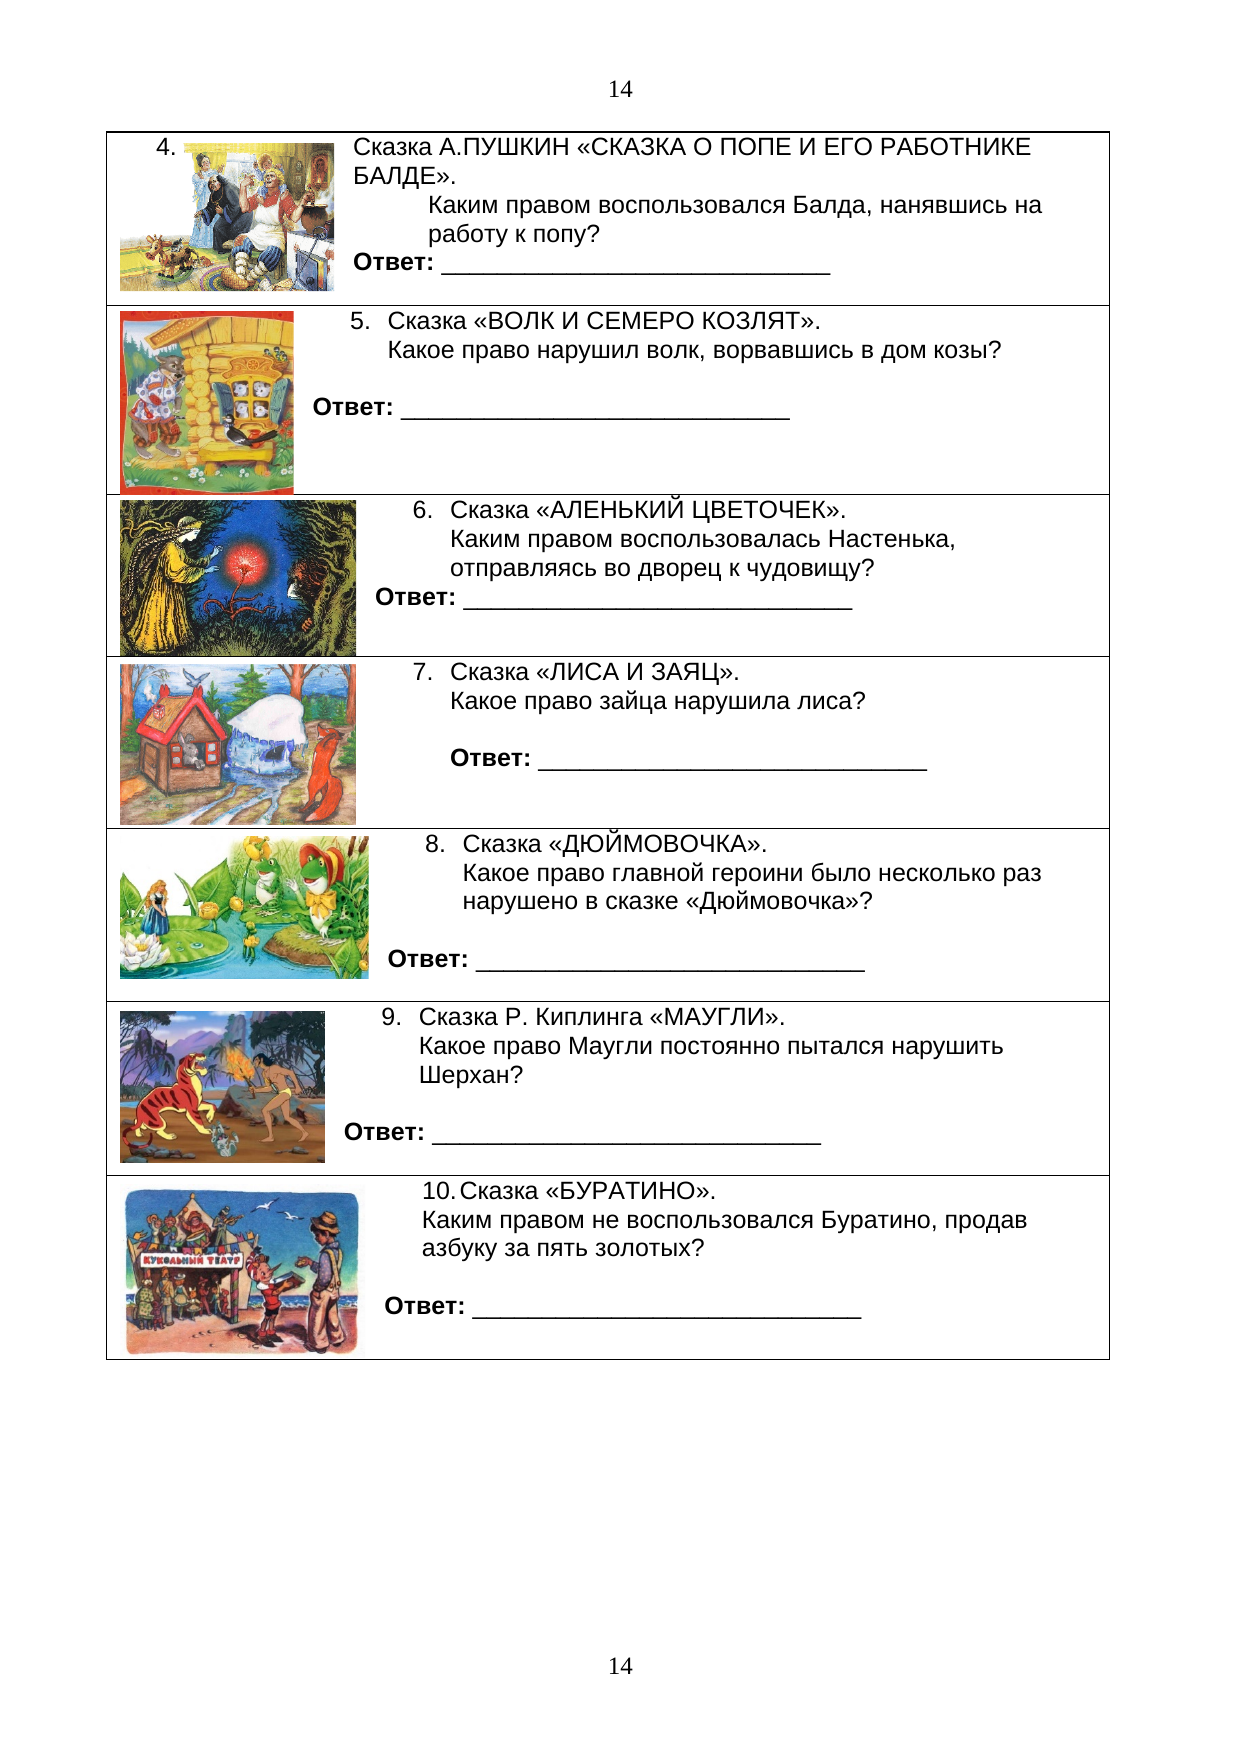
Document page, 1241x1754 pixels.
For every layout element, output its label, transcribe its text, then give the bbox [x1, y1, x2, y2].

table_cell Сказка Р. Киплинга «МАУГЛИ». Какое право Маугли постоянно пытался нарушить Шерхан? Ответ: ____________________________ [107, 1002, 193, 1175]
table_cell Сказка А.ПУШКИН «СКАЗКА О ПОПЕ И ЕГО РАБОТНИКЕ БАЛДЕ». Каким правом воспользовался Балда, нанявшись на работу к попу? Ответ: ____________________________ [107, 133, 1109, 305]
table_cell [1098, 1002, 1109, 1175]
table_cell Сказка «ЛИСА И ЗАЯЦ». Какое право зайца нарушила лиса? Ответ: ____________________________ [107, 657, 1109, 828]
picture [118, 836, 368, 977]
picture [118, 500, 356, 654]
table_cell Сказка «ВОЛК И СЕМЕРО КОЗЛЯТ». Какое право нарушил волк, ворвавшись в дом козы? Ответ: ____________________________ [107, 306, 1109, 494]
table_cell Сказка «БУРАТИНО». Каким правом не воспользовался Буратино, продав азбуку за пять золотых? Ответ: ____________________________ [107, 1176, 1109, 1359]
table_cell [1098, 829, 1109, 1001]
picture [118, 1184, 365, 1356]
picture [118, 664, 356, 824]
picture [118, 1011, 325, 1162]
picture [118, 143, 334, 290]
table_cell Сказка «АЛЕНЬКИЙ ЦВЕТОЧЕК». Каким правом воспользовалась Настенька, отправляясь во дворец к чудовищу? Ответ: ____________________________ [107, 495, 1109, 656]
table_cell Сказка «ДЮЙМОВОЧКА». Какое право главной героини было несколько раз нарушено в сказке «Дюймовочка»? Ответ: ____________________________ [107, 829, 193, 1001]
picture [118, 311, 294, 493]
